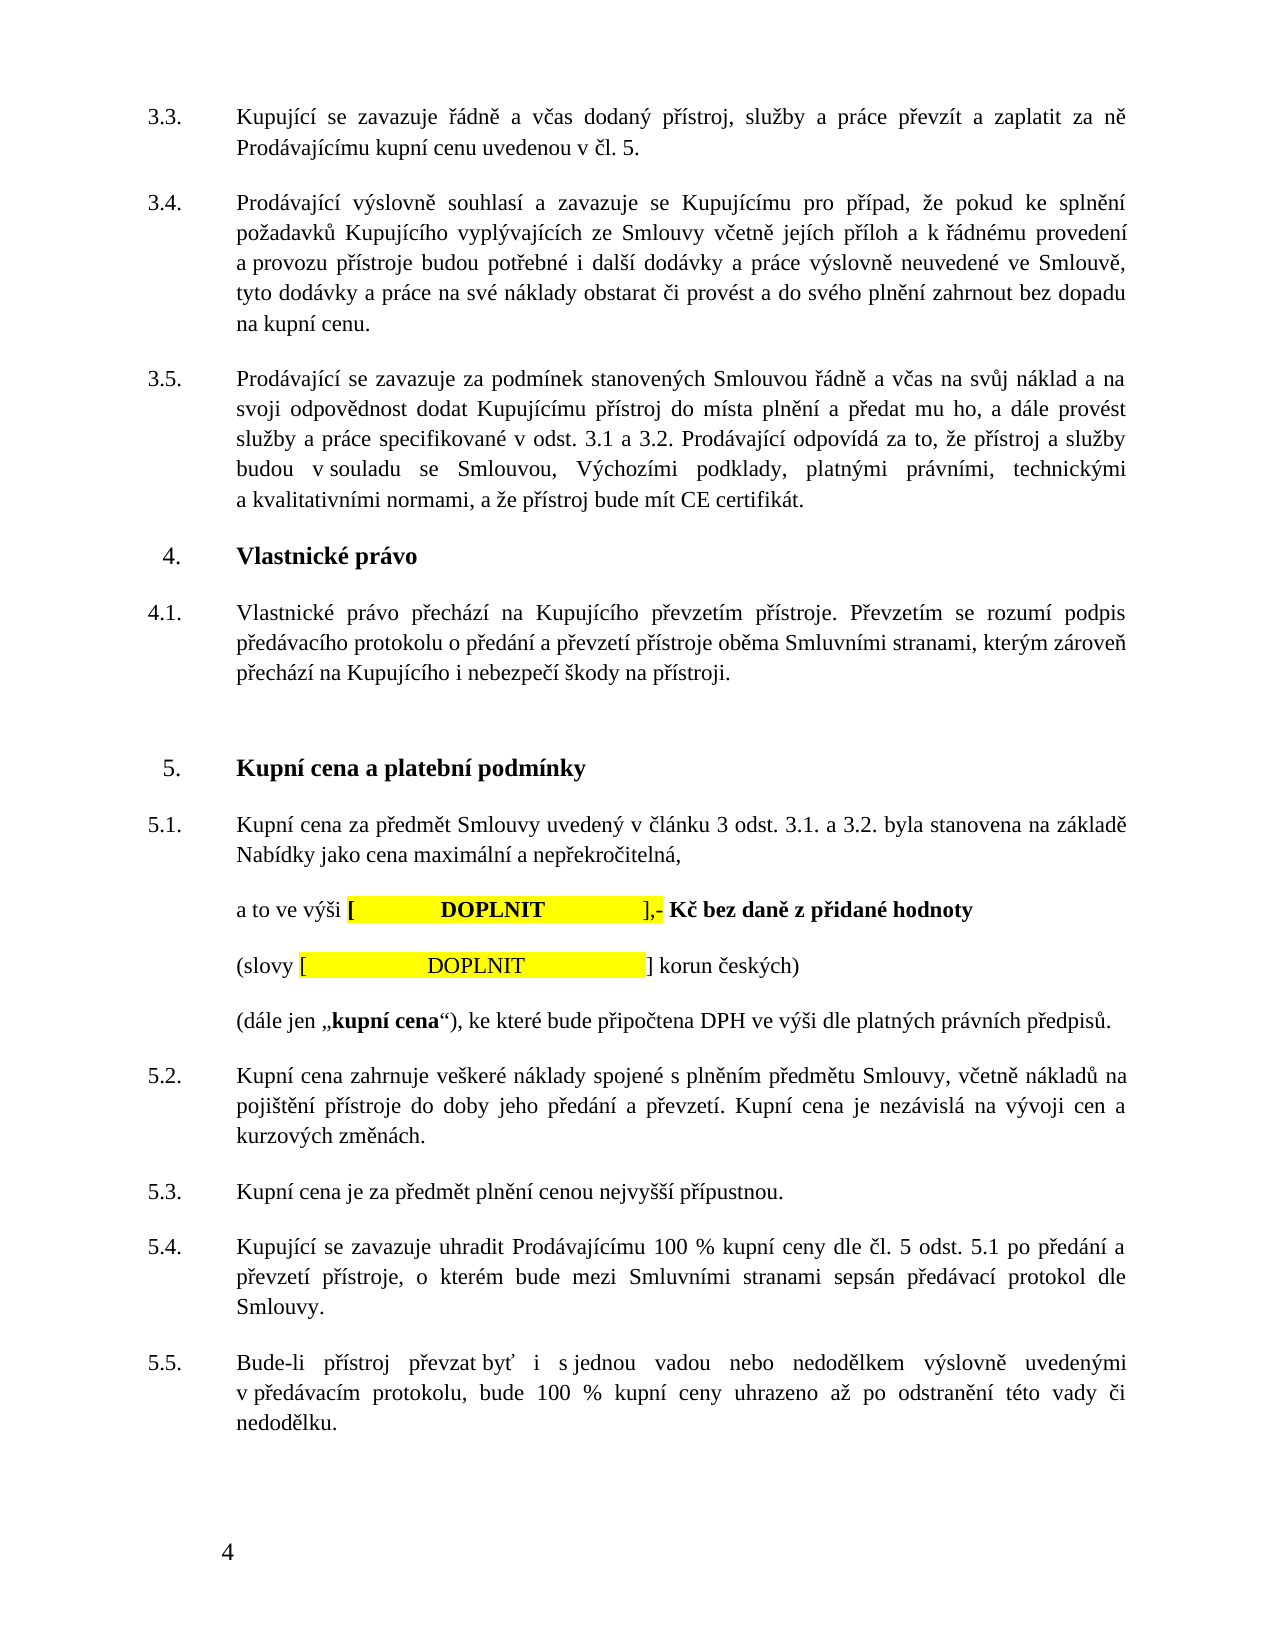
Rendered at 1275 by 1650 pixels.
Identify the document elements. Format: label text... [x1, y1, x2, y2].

subtitle Kupní cena zahrnuje veškeré náklady spojené s plněním předmětu Smlouvy, včetně nákladů na pojištění přístroje do doby jeho předání a převzetí. Kupní cena je nezávislá na vývoji cen a kurzových změnách. [148, 1062, 1127, 1149]
subtitle Kupní cena za předmět Smlouvy uvedený v článku 3 odst. 3.1. a 3.2. byla stanovena na základě Nabídky jako cena maximální a nepřekročitelná, [148, 811, 1127, 868]
subtitle (dále jen „kupní cena“), ke které bude připočtena DPH ve výši dle platných právních předpisů. [236, 1007, 1127, 1033]
subtitle Prodávající se zavazuje za podmínek stanovených Smlouvou řádně a včas na svůj náklad a na svoji odpovědnost dodat Kupujícímu přístroj do místa plnění a předat mu ho, a dále provést služby a práce specifikované v odst. 3.1 a 3.2. Prodávající odpovídá za to, že přístroj a služby budou v souladu se Smlouvou, Výchozími podklady, platnými právními, technickými a kvalitativními normami, a že přístroj bude mít CE certifikát. [148, 365, 1127, 512]
subtitle a to ve výši [ DOPLNIT ],- Kč bez daně z přidané hodnoty [663, 896, 1127, 923]
subtitle Vlastnické právo přechází na Kupujícího převzetím přístroje. Převzetím se rozumí podpis předávacího protokolu o předání a převzetí přístroje oběma Smluvními stranami, kterým zároveň přechází na Kupujícího i nebezpečí škody na přístroji. [148, 599, 1127, 686]
subtitle Kupující se zavazuje řádně a včas dodaný přístroj, služby a práce převzít a zaplatit za ně Prodávajícímu kupní cenu uvedenou v čl. 5. [148, 103, 1127, 160]
subtitle Vlastnické právo [162, 541, 1127, 570]
subtitle (slovy [ DOPLNIT ] korun českých) [646, 952, 1127, 978]
subtitle Kupní cena je za předmět plnění cenou nejvyšší přípustnou. [148, 1178, 1127, 1204]
subtitle Prodávající výslovně souhlasí a zavazuje se Kupujícímu pro případ, že pokud ke splnění požadavků Kupujícího vyplývajících ze Smlouvy včetně jejích příloh a k řádnému provedení a provozu přístroje budou potřebné i další dodávky a práce výslovně neuvedené ve Smlouvě, tyto dodávky a práce na své náklady obstarat či provést a do svého plnění zahrnout bez dopadu na kupní cenu. [148, 189, 1127, 336]
subtitle Bude-li přístroj převzat byť i s jednou vadou nebo nedodělkem výslovně uvedenými v předávacím protokolu, bude 100 % kupní ceny uhrazeno až po odstranění této vady či nedodělku. [148, 1348, 1127, 1435]
subtitle Kupující se zavazuje uhradit Prodávajícímu 100 % kupní ceny dle čl. 5 odst. 5.1 po předání a převzetí přístroje, o kterém bude mezi Smluvními stranami sepsán předávací protokol dle Smlouvy. [148, 1233, 1127, 1320]
subtitle Kupní cena a platební podmínky [162, 753, 1127, 782]
